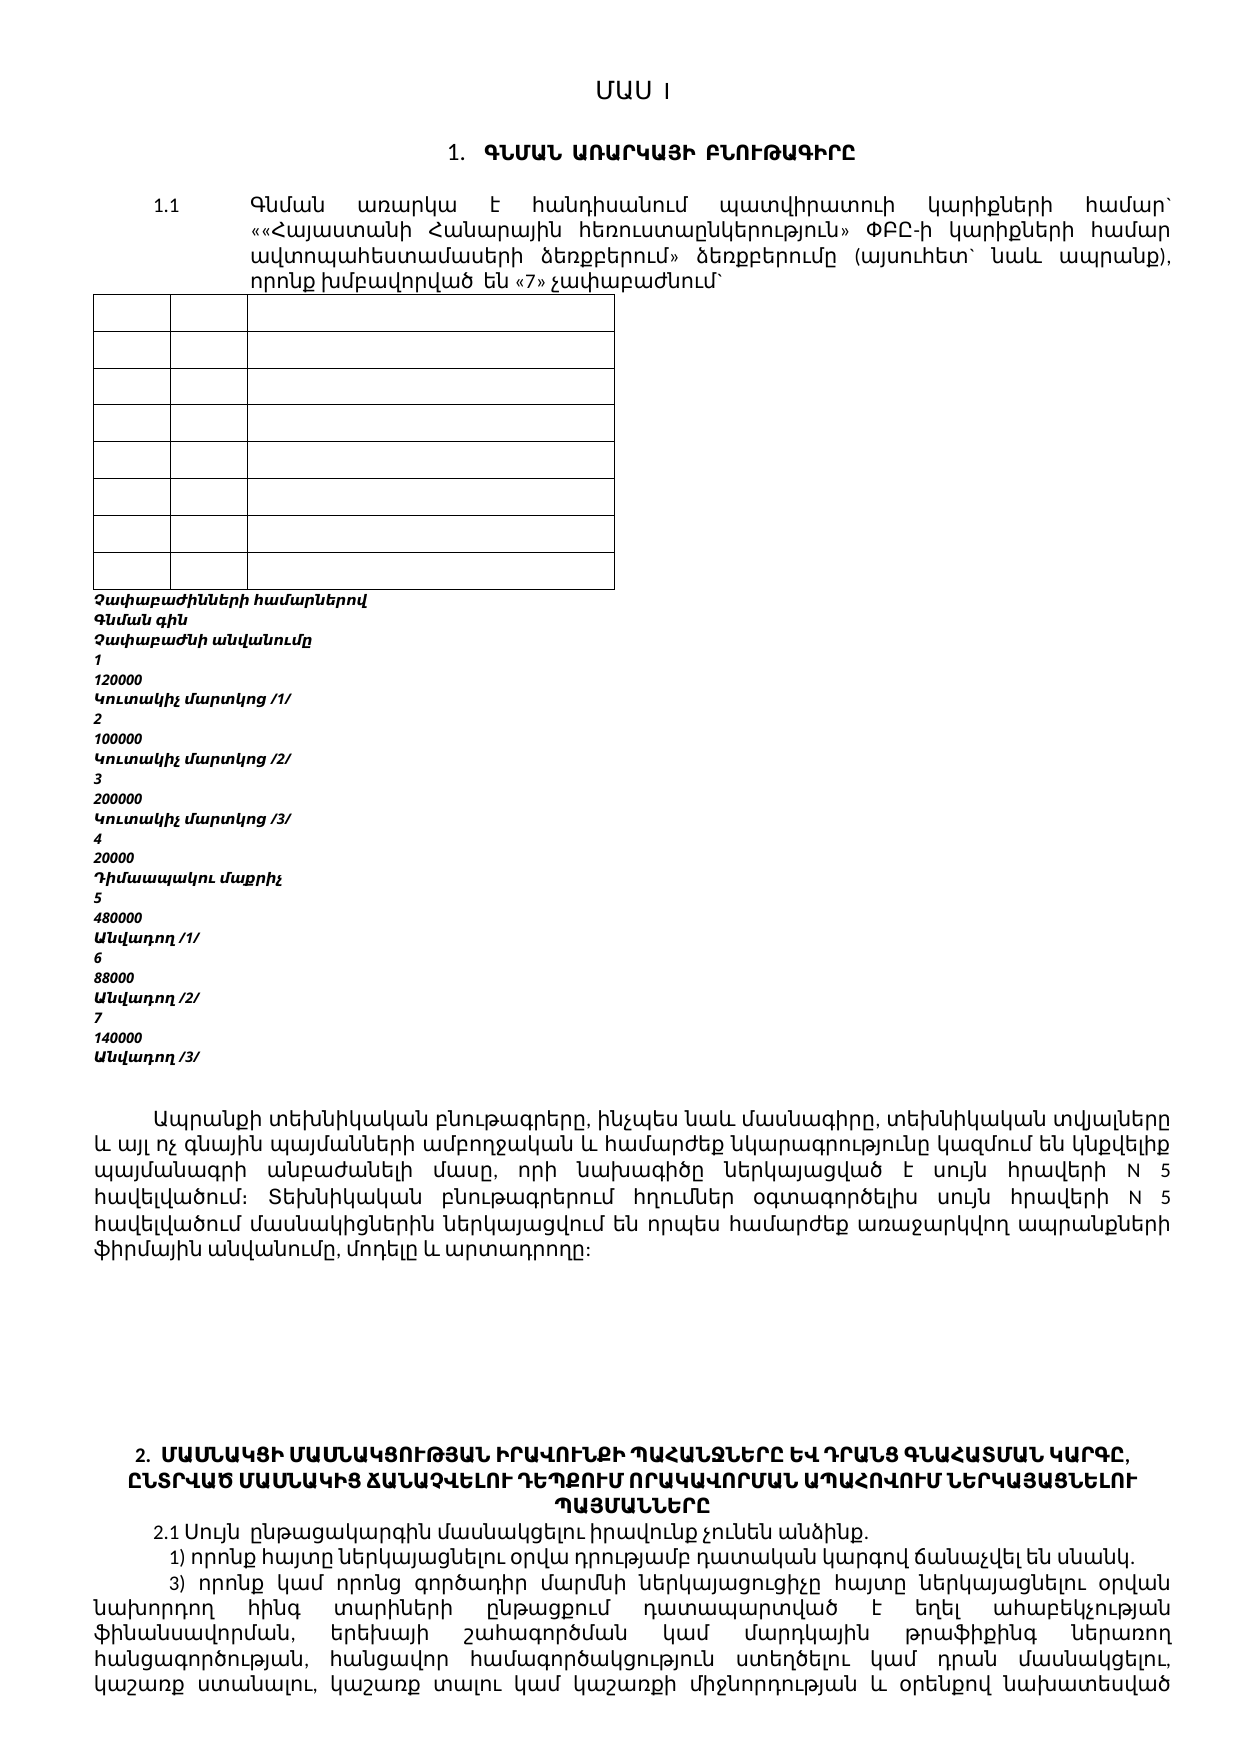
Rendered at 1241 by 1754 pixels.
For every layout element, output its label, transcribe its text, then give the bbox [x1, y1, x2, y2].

text ՄԱՍ I [94, 75, 1171, 106]
text Ապրանքի տեխնիկական բնութագրերը, ինչպես նաև մասնագիրը, տեխնիկական տվյալները և այլ ոչ գնային պայմանների ամբողջական և համարժեք նկարագրությունը կազմում են կնքվելիք պայմանագրի անբաժանելի մասը, որի նախագիծը ներկայացված է սույն հրավերի N 5 հավելվածում։ Տեխնիկական բնութագրերում հղումներ օգտագործելիս սույն հրավերի N 5 հավելվածում մասնակիցներին ներկայացվում են որպես համարժեք առաջարկվող ապրանքների ֆիրմային անվանումը, մոդելը և արտադրողը: [94, 1106, 1171, 1262]
text 2.1 Սույն ընթացակարգին մասնակցելու իրավունք չունեն անձինք. [94, 1519, 1171, 1544]
subtitle Գնման առարկա է հանդիսանում պատվիրատուի կարիքների համար` ««Հայաստանի Հանարային հեռուստաընկերություն» ՓԲԸ-ի կարիքների համար ավտոպահեստամասերի ձեռքբերում» ձեռքբերումը (այսուհետ` նաև ապրանք), որոնք խմբավորված են «7» չափաբաժնում` [153, 192, 1171, 294]
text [94, 1570, 1171, 1697]
list ԳՆՄԱՆ ԱՌԱՐԿԱՅԻ ԲՆՈՒԹԱԳԻՐԸ [131, 136, 1171, 167]
text 1) որոնք հայտը ներկայացնելու օրվա դրությամբ դատական կարգով ճանաչվել են սնանկ. [94, 1544, 1171, 1570]
text 2. ՄԱՍՆԱԿՑԻ ՄԱՍՆԱԿՑՈՒԹՅԱՆ ԻՐԱՎՈՒՆՔԻ ՊԱՀԱՆՋՆԵՐԸ ԵՎ ԴՐԱՆՑ ԳՆԱՀԱՏՄԱՆ ԿԱՐԳԸ, ԸՆՏՐՎԱԾ ՄԱՍՆԱԿԻՑ ՃԱՆԱՉՎԵԼՈՒ ԴԵՊՔՈՒՄ ՈՐԱԿԱՎՈՐՄԱՆ ԱՊԱՀՈՎՈՒՄ ՆԵՐԿԱՅԱՑՆԵԼՈՒ ՊԱՅՄԱՆՆԵՐԸ [94, 1443, 1171, 1519]
